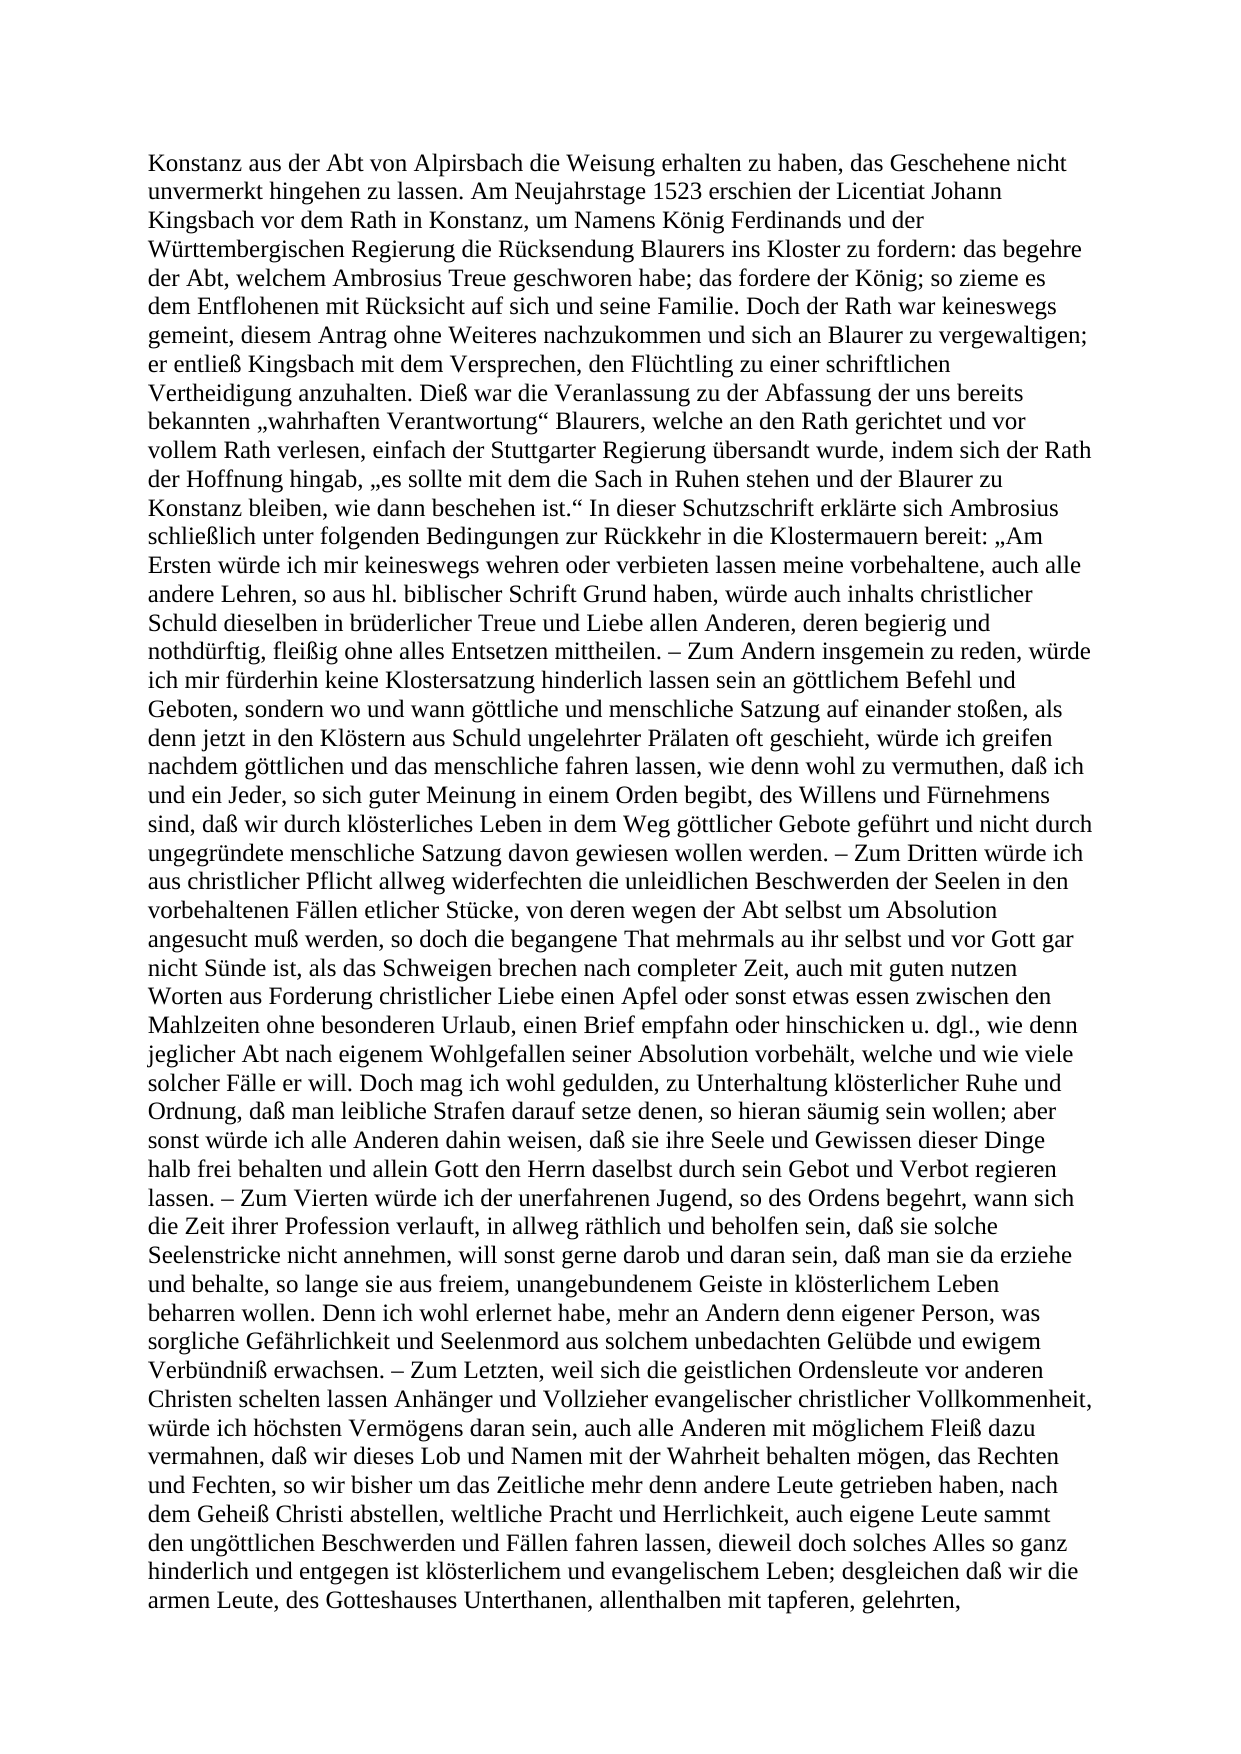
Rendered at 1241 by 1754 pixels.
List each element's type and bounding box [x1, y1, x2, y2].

text [148, 148, 1093, 1614]
